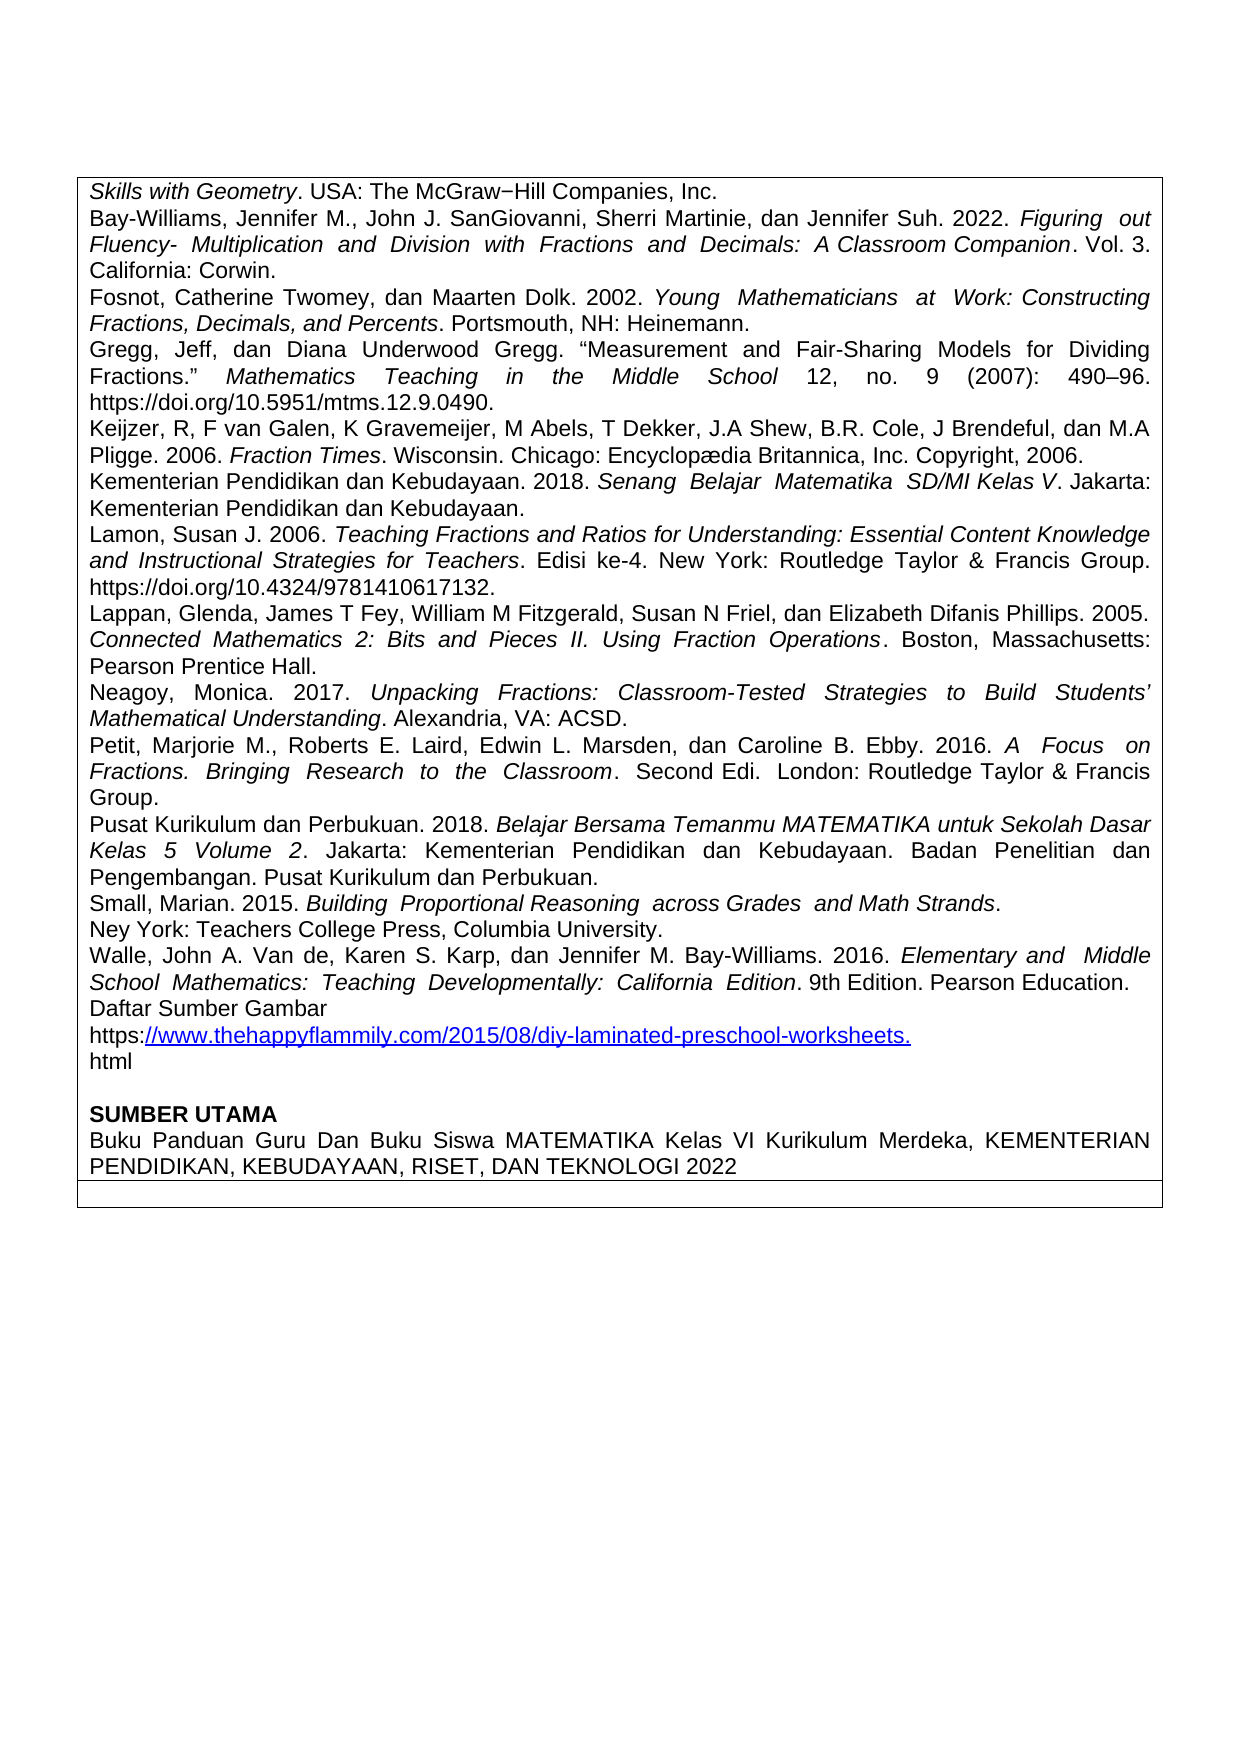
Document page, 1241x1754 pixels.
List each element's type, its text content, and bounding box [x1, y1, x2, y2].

table_cell [78, 1181, 1162, 1207]
